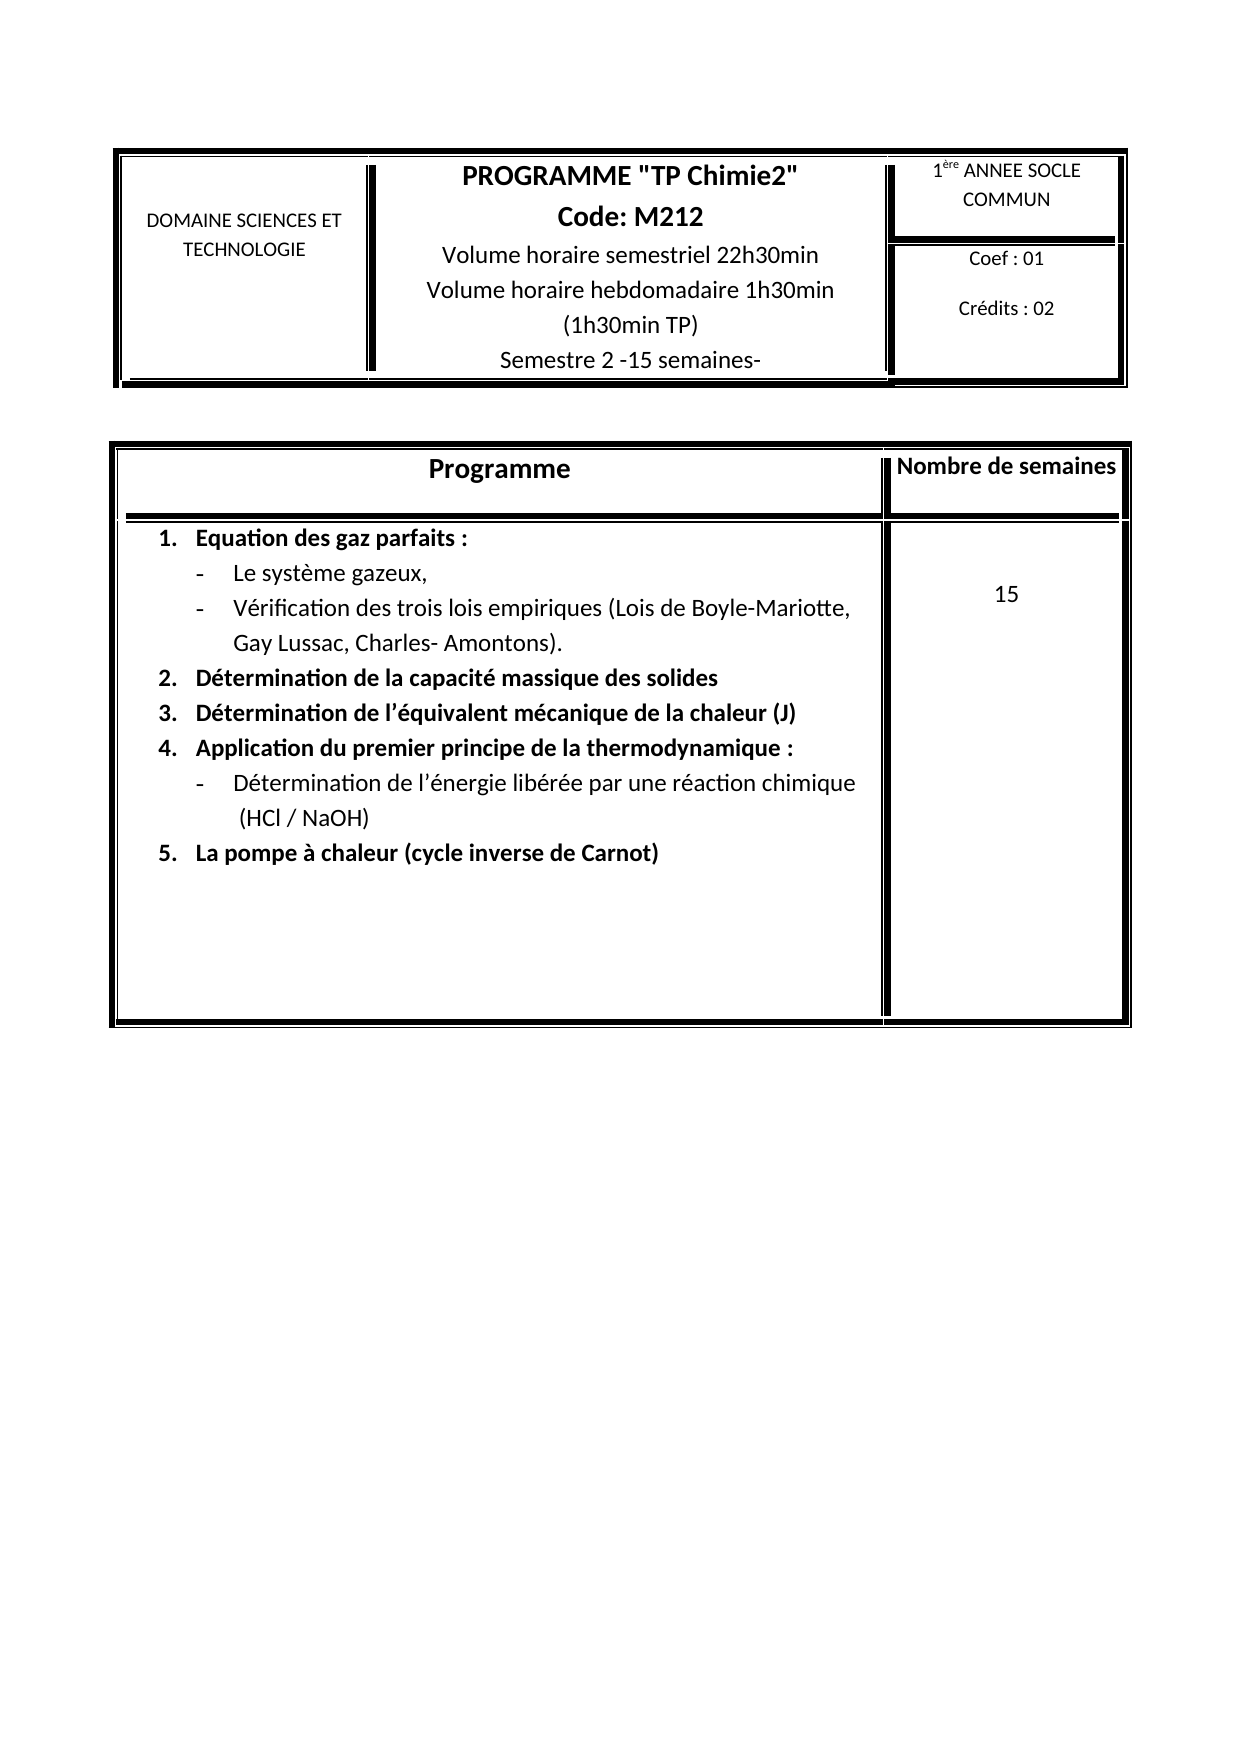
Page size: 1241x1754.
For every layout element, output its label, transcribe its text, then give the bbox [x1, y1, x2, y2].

table_header Nombre de semaines [886, 450, 1122, 513]
table_header DOMAINE SCIENCES ET TECHNOLOGIE [119, 154, 371, 378]
table_cell 15 [886, 513, 1127, 1019]
table_header 1ère ANNEE SOCLE COMMUN [890, 157, 1118, 236]
table_header Programme [115, 447, 886, 513]
table_cell Equation des gaz parfaits : Le système gazeux, Vérification des trois lois empiriques (Lois de Boyle-Mariotte, Gay Lussac, Charles- Amontons). Détermination de la capacité massique des solides Détermination de l’équivalent mécanique de la chaleur (J) Application du premier principe de la thermodynamique : Détermination de l’énergie libérée par une réaction chimique (HCl / NaOH) La pompe à chaleur (cycle inverse de Carnot) [115, 513, 886, 1019]
table_header PROGRAMME "TP Chimie2" Code: M212 Volume horaire semestriel 22h30min Volume horaire hebdomadaire 1h30min (1h30min TP) Semestre 2 -15 semaines- [371, 154, 890, 378]
table_cell Coef : 01 Crédits : 02 [890, 236, 1123, 378]
